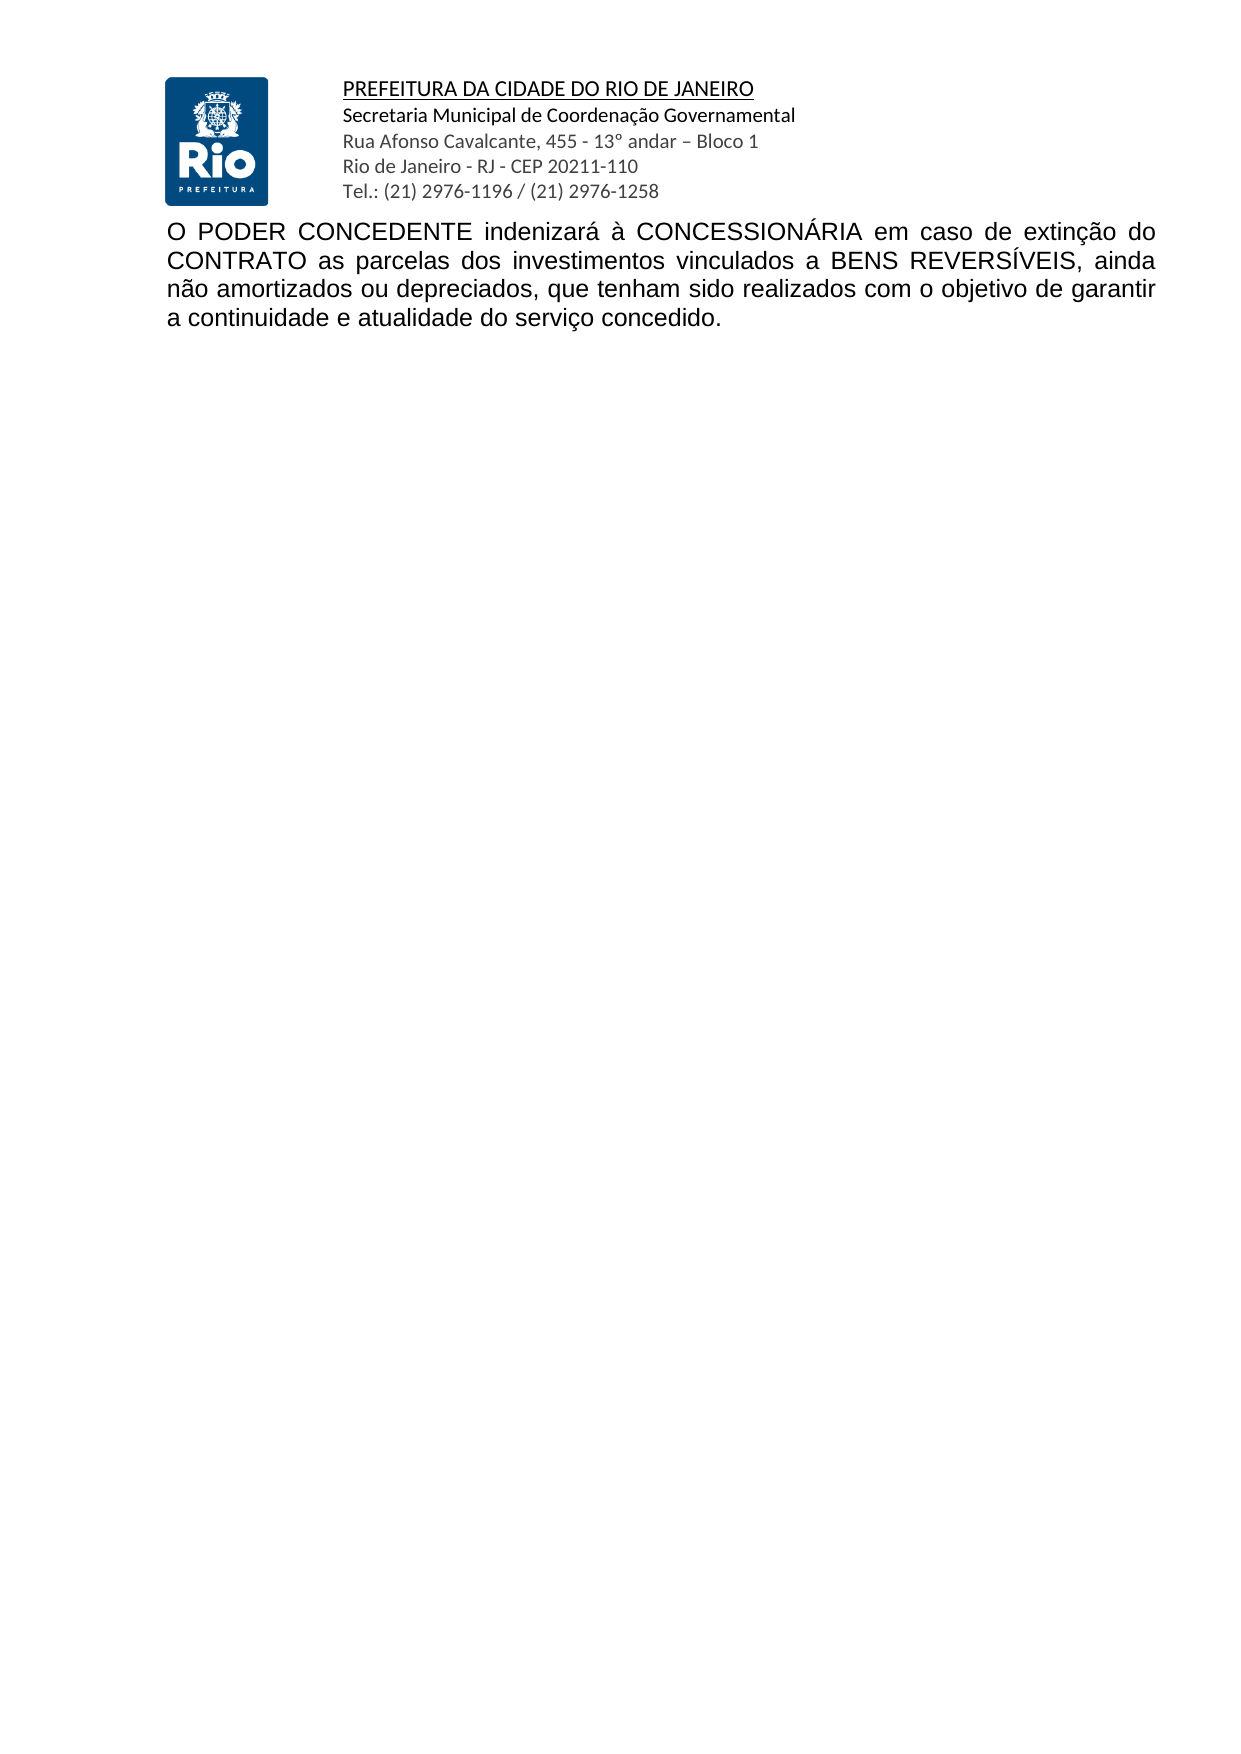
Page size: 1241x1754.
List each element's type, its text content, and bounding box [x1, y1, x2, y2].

picture [165, 77, 269, 206]
text O PODER CONCEDENTE indenizará à CONCESSIONÁRIA em caso de extinção do CONTRATO as parcelas dos investimentos vinculados a BENS REVERSÍVEIS, ainda não amortizados ou depreciados, que tenham sido realizados com o objetivo de garantir a continuidade e atualidade do serviço concedido. [167, 217, 1156, 332]
